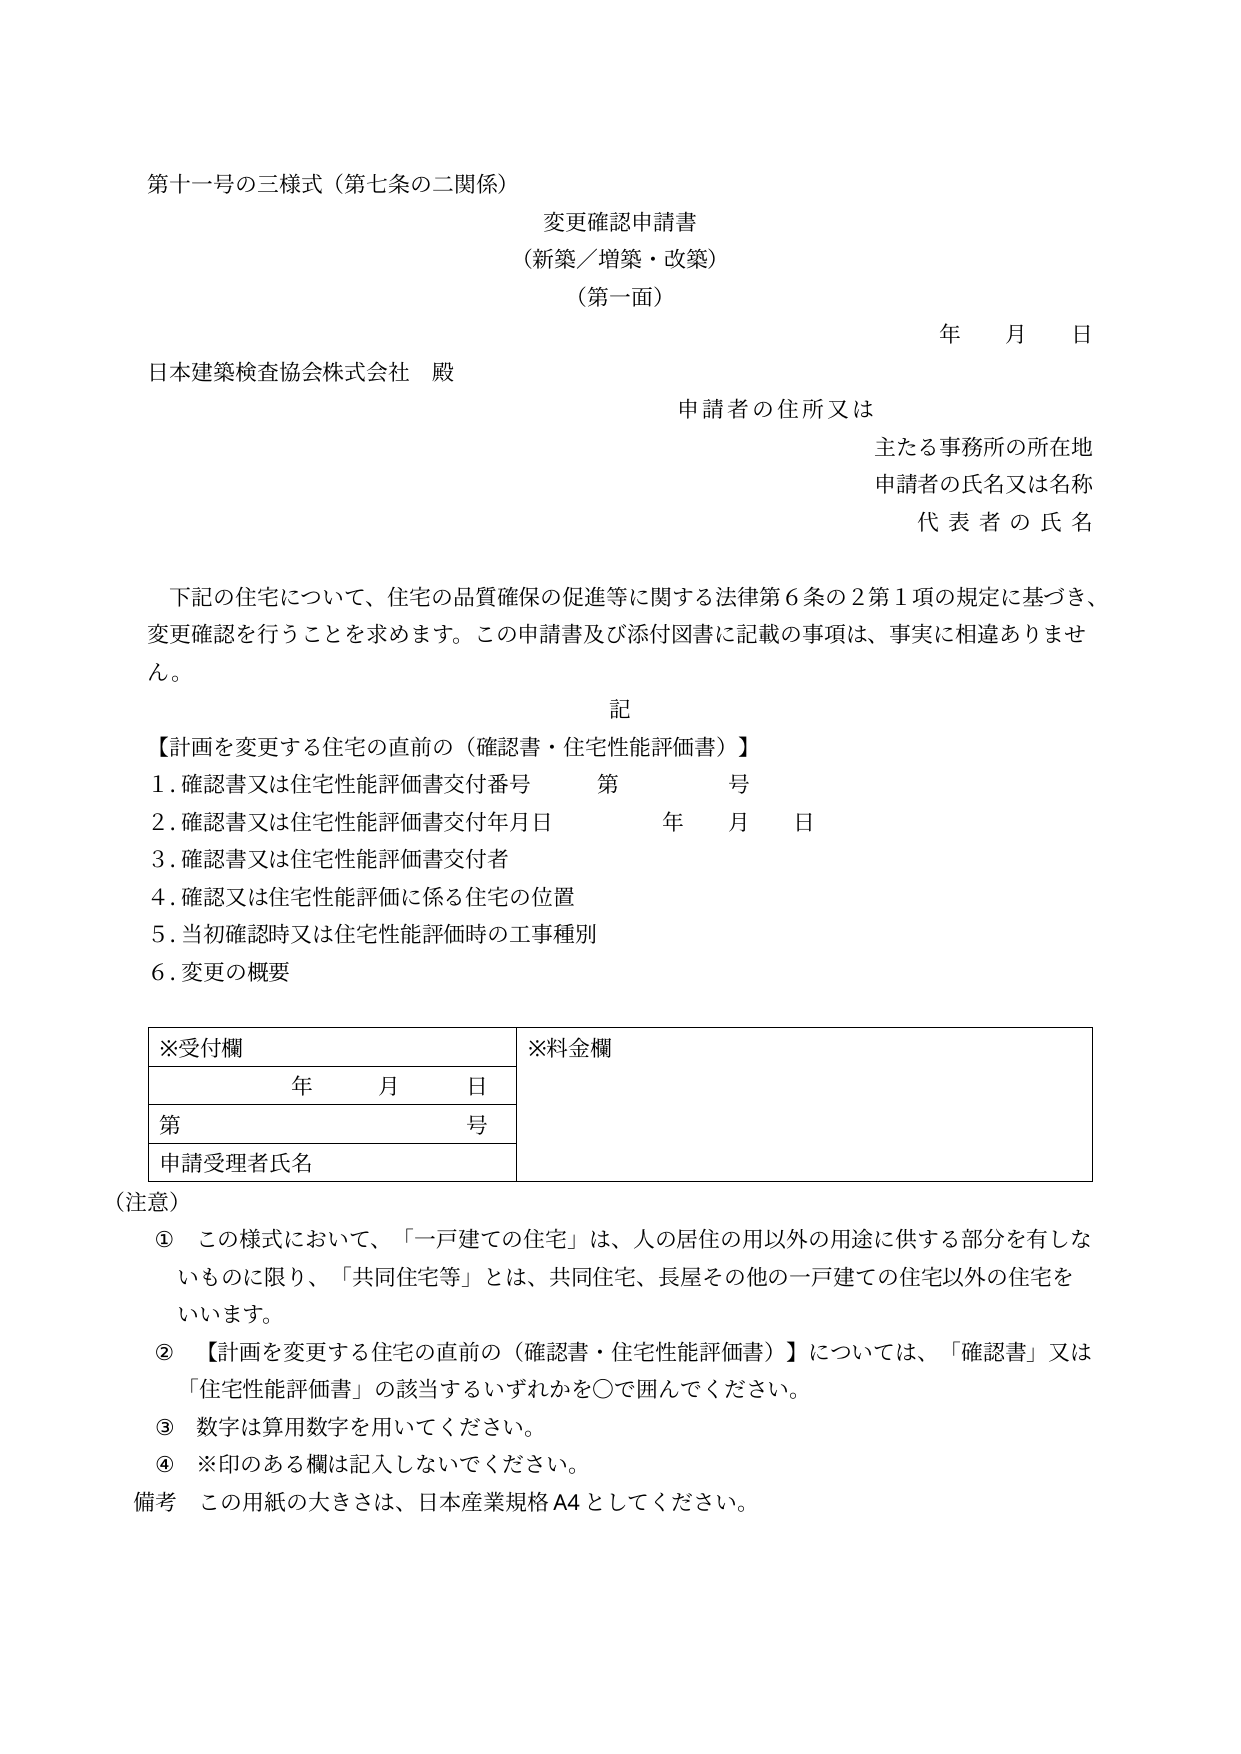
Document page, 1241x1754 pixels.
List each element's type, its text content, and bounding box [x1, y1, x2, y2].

text ② 【計画を変更する住宅の直前の（確認書・住宅性能評価書）】については、「確認書」又は「住宅性能評価書」の該当するいずれかを〇で囲んでください。 [154, 1332, 1092, 1407]
text 申請者の氏名又は名称 [148, 464, 1092, 502]
text ６. 変更の概要 [148, 952, 1092, 989]
text 備考 この用紙の大きさは、日本産業規格A4としてください。 [133, 1482, 1092, 1520]
table_cell 申請受理者氏名 [149, 1144, 516, 1181]
text 日本建築検査協会株式会社 殿 [148, 352, 1092, 389]
table_cell 第 号 [149, 1105, 516, 1143]
text 年 月 日 [148, 314, 1092, 352]
text 変更確認申請書 [148, 202, 1092, 239]
text 下記の住宅について、住宅の品質確保の促進等に関する法律第６条の２第１項の規定に基づき、変更確認を行うことを求めます。この申請書及び添付図書に記載の事項は、事実に相違ありません。 [148, 577, 1092, 689]
text 申請者の住所又は 主たる事務所の所在地 [148, 389, 1092, 464]
text （新築／増築・改築） [148, 239, 1092, 277]
text （注意） [103, 1182, 1092, 1220]
text 代表者の氏名 [148, 502, 1092, 539]
text ５. 当初確認時又は住宅性能評価時の工事種別 [148, 914, 1092, 952]
text ３. 確認書又は住宅性能評価書交付者 [148, 839, 1092, 877]
table_header ※料金欄 [517, 1028, 1092, 1181]
text （第一面） [148, 277, 1092, 314]
text 第十一号の三様式（第七条の二関係） [148, 164, 1092, 202]
text ２. 確認書又は住宅性能評価書交付年月日 年 月 日 [148, 802, 1092, 839]
text 【計画を変更する住宅の直前の（確認書・住宅性能評価書）】 [148, 727, 1092, 764]
text １. 確認書又は住宅性能評価書交付番号 第 号 [148, 764, 1092, 802]
text ③ 数字は算用数字を用いてください。 [155, 1407, 1092, 1445]
table_cell 年 月 日 [149, 1067, 516, 1104]
text ④ ※印のある欄は記入しないでください。 [155, 1445, 1092, 1482]
text ① この様式において、「一戸建ての住宅」は、人の居住の用以外の用途に供する部分を有しないものに限り、「共同住宅等」とは、共同住宅、長屋その他の一戸建ての住宅以外の住宅をいいます。 [154, 1220, 1092, 1332]
text ４. 確認又は住宅性能評価に係る住宅の位置 [148, 877, 1092, 914]
subtitle 記 [148, 689, 1092, 727]
table_header ※受付欄 [149, 1028, 516, 1066]
